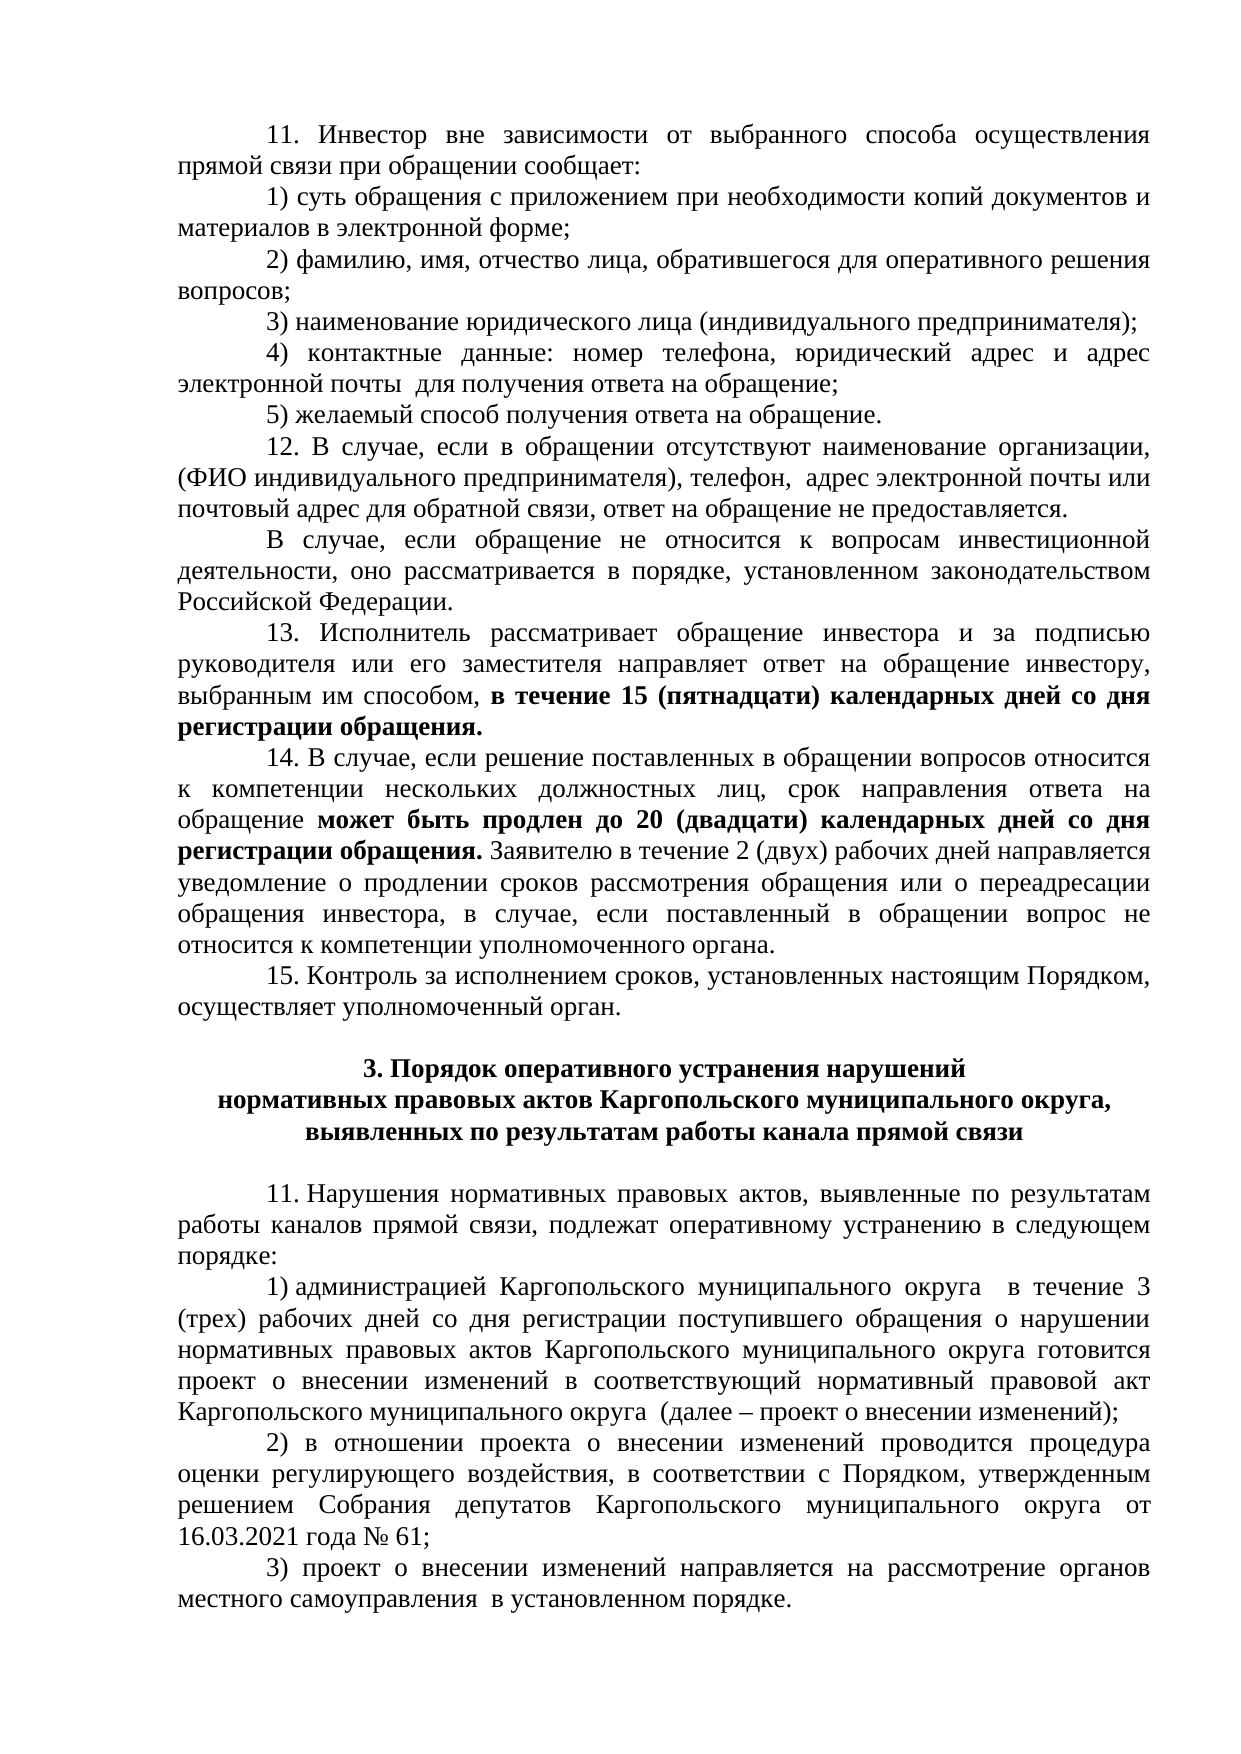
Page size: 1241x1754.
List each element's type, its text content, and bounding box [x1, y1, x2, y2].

text 11. Нарушения нормативных правовых актов, выявленные по результатам работы каналов прямой связи, подлежат оперативному устранению в следующем порядке: [177, 1177, 1152, 1271]
text 5) желаемый способ получения ответа на обращение. [177, 398, 1152, 429]
text 14. В случае, если решение поставленных в обращении вопросов относится к компетенции нескольких должностных лиц, срок направления ответа на обращение может быть продлен до 20 (двадцати) календарных дней со дня регистрации обращения. Заявителю в течение 2 (двух) рабочих дней направляется уведомление о продлении сроков рассмотрения обращения или о переадресации обращения инвестора, в случае, если поставленный в обращении вопрос не относится к компетенции уполномоченного органа. [177, 741, 1152, 959]
text 3. Порядок оперативного устранения нарушений [177, 1052, 1152, 1084]
text 3) наименование юридического лица (индивидуального предпринимателя); [177, 305, 1152, 336]
text В случае, если обращение не относится к вопросам инвестиционной деятельности, оно рассматривается в порядке, установленном законодательством Российской Федерации. [177, 523, 1152, 616]
text 4) контактные данные: номер телефона, юридический адрес и адрес электронной почты для получения ответа на обращение; [177, 336, 1152, 398]
text 1) суть обращения с приложением при необходимости копий документов и материалов в электронной форме; [177, 180, 1152, 243]
text 11. Инвестор вне зависимости от выбранного способа осуществления прямой связи при обращении сообщает: [177, 118, 1152, 180]
text нормативных правовых актов Каргопольского муниципального округа, [177, 1084, 1152, 1115]
text 2) в отношении проекта о внесении изменений проводится процедура оценки регулирующего воздействия, в соответствии с Порядком, утвержденным решением Собрания депутатов Каргопольского муниципального округа от 16.03.2021 года № 61; [177, 1426, 1152, 1551]
text 15. Контроль за исполнением сроков, установленных настоящим Порядком, осуществляет уполномоченный орган. [177, 959, 1152, 1021]
text 3) проект о внесении изменений направляется на рассмотрение органов местного самоуправления в установленном порядке. [177, 1551, 1152, 1613]
text 1) администрацией Каргопольского муниципального округа в течение 3 (трех) рабочих дней со дня регистрации поступившего обращения о нарушении нормативных правовых актов Каргопольского муниципального округа готовится проект о внесении изменений в соответствующий нормативный правовой акт Каргопольского муниципального округа (далее – проект о внесении изменений); [177, 1271, 1152, 1426]
text 2) фамилию, имя, отчество лица, обратившегося для оперативного решения вопросов; [177, 243, 1152, 305]
text выявленных по результатам работы канала прямой связи [177, 1115, 1152, 1146]
text 12. В случае, если в обращении отсутствуют наименование организации, (ФИО индивидуального предпринимателя), телефон, адрес электронной почты или почтовый адрес для обратной связи, ответ на обращение не предоставляется. [177, 429, 1152, 523]
text 13. Исполнитель рассматривает обращение инвестора и за подписью руководителя или его заместителя направляет ответ на обращение инвестору, выбранным им способом, в течение 15 (пятнадцати) календарных дней со дня регистрации обращения. [177, 616, 1152, 741]
